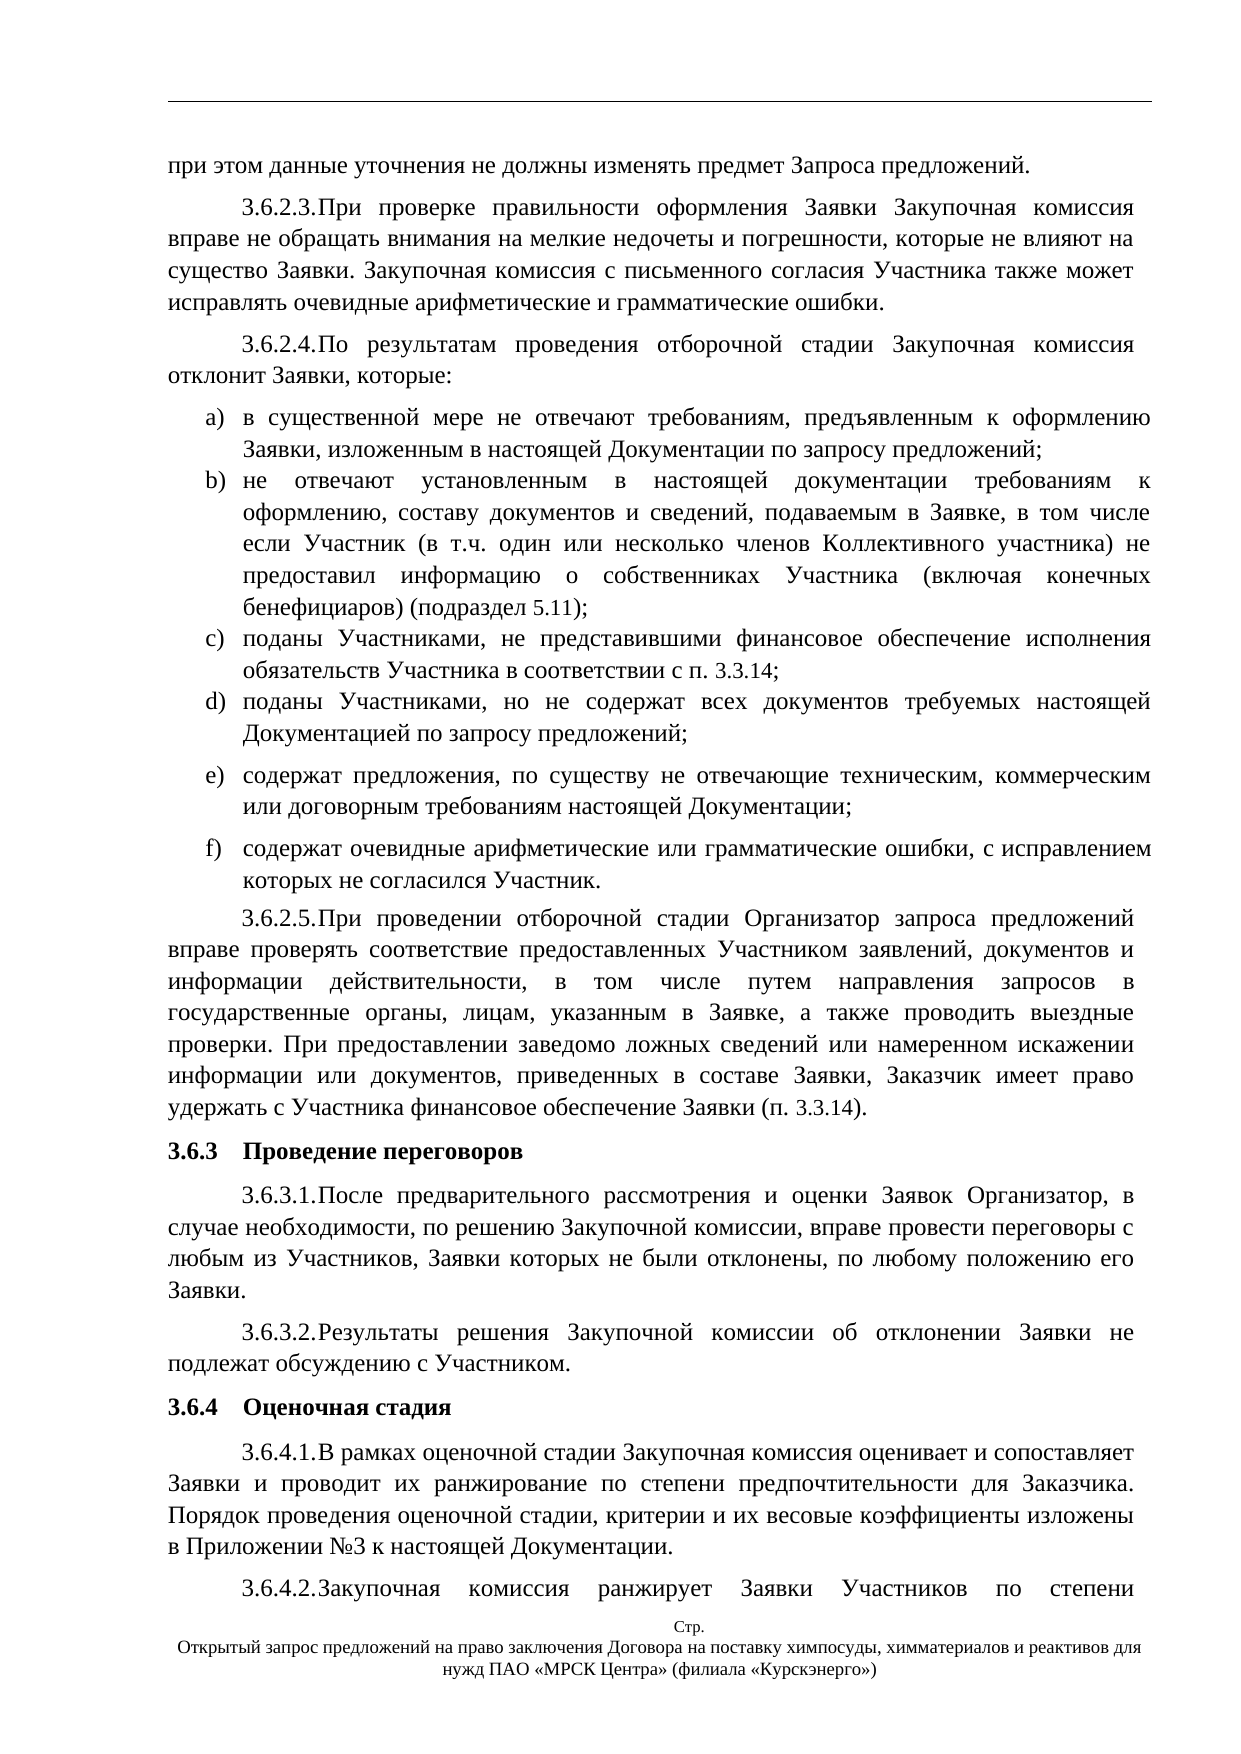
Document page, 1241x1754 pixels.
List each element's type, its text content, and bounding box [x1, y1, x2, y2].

list поданы Участниками, но не содержат всех документов требуемых настоящей Документацией по запросу предложений; [205, 686, 1152, 747]
list поданы Участниками, не представившими финансовое обеспечение исполнения обязательств Участника в соответствии с п. 3.3.14; [205, 623, 1152, 683]
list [168, 1573, 1135, 1602]
list По результатам проведения отборочной стадии Закупочная комиссия отклонит Заявки, которые: [168, 329, 1135, 389]
subtitle Проведение переговоров [168, 1136, 1152, 1165]
list В рамках оценочной стадии Закупочная комиссия оценивает и сопоставляет Заявки и проводит их ранжирование по степени предпочтительности для Заказчика. Порядок проведения оценочной стадии, критерии и их весовые коэффициенты изложены в Приложении №3 к настоящей Документации. [168, 1437, 1135, 1560]
list Результаты решения Закупочной комиссии об отклонении Заявки не подлежат обсуждению с Участником. [168, 1317, 1135, 1377]
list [168, 150, 1135, 179]
list не отвечают установленным в настоящей документации требованиям к оформлению, составу документов и сведений, подаваемым в Заявке, в том числе если Участник (в т.ч. один или несколько членов Коллективного участника) не предоставил информацию о собственниках Участника (включая конечных бенефициаров) (подраздел 5.11); [205, 465, 1152, 620]
list При проверке правильности оформления Заявки Закупочная комиссия вправе не обращать внимания на мелкие недочеты и погрешности, которые не влияют на существо Заявки. Закупочная комиссия с письменного согласия Участника также может исправлять очевидные арифметические и грамматические ошибки. [168, 192, 1135, 315]
list содержат очевидные арифметические или грамматические ошибки, с исправлением которых не согласился Участник. [205, 833, 1152, 894]
list содержат предложения, по существу не отвечающие техническим, коммерческим или договорным требованиям настоящей Документации; [205, 760, 1152, 820]
subtitle Оценочная стадия [168, 1392, 1152, 1421]
list в существенной мере не отвечают требованиям, предъявленным к оформлению Заявки, изложенным в настоящей Документации по запросу предложений; [205, 402, 1152, 462]
list После предварительного рассмотрения и оценки Заявок Организатор, в случае необходимости, по решению Закупочной комиссии, вправе провести переговоры с любым из Участников, Заявки которых не были отклонены, по любому положению его Заявки. [168, 1180, 1135, 1304]
list При проведении отборочной стадии Организатор запроса предложений вправе проверять соответствие предоставленных Участником заявлений, документов и информации действительности, в том числе путем направления запросов в государственные органы, лицам, указанным в Заявке, а также проводить выездные проверки. При предоставлении заведомо ложных сведений или намеренном искажении информации или документов, приведенных в составе Заявки, Заказчик имеет право удержать с Участника финансовое обеспечение Заявки (п. 3.3.14). [168, 903, 1135, 1121]
